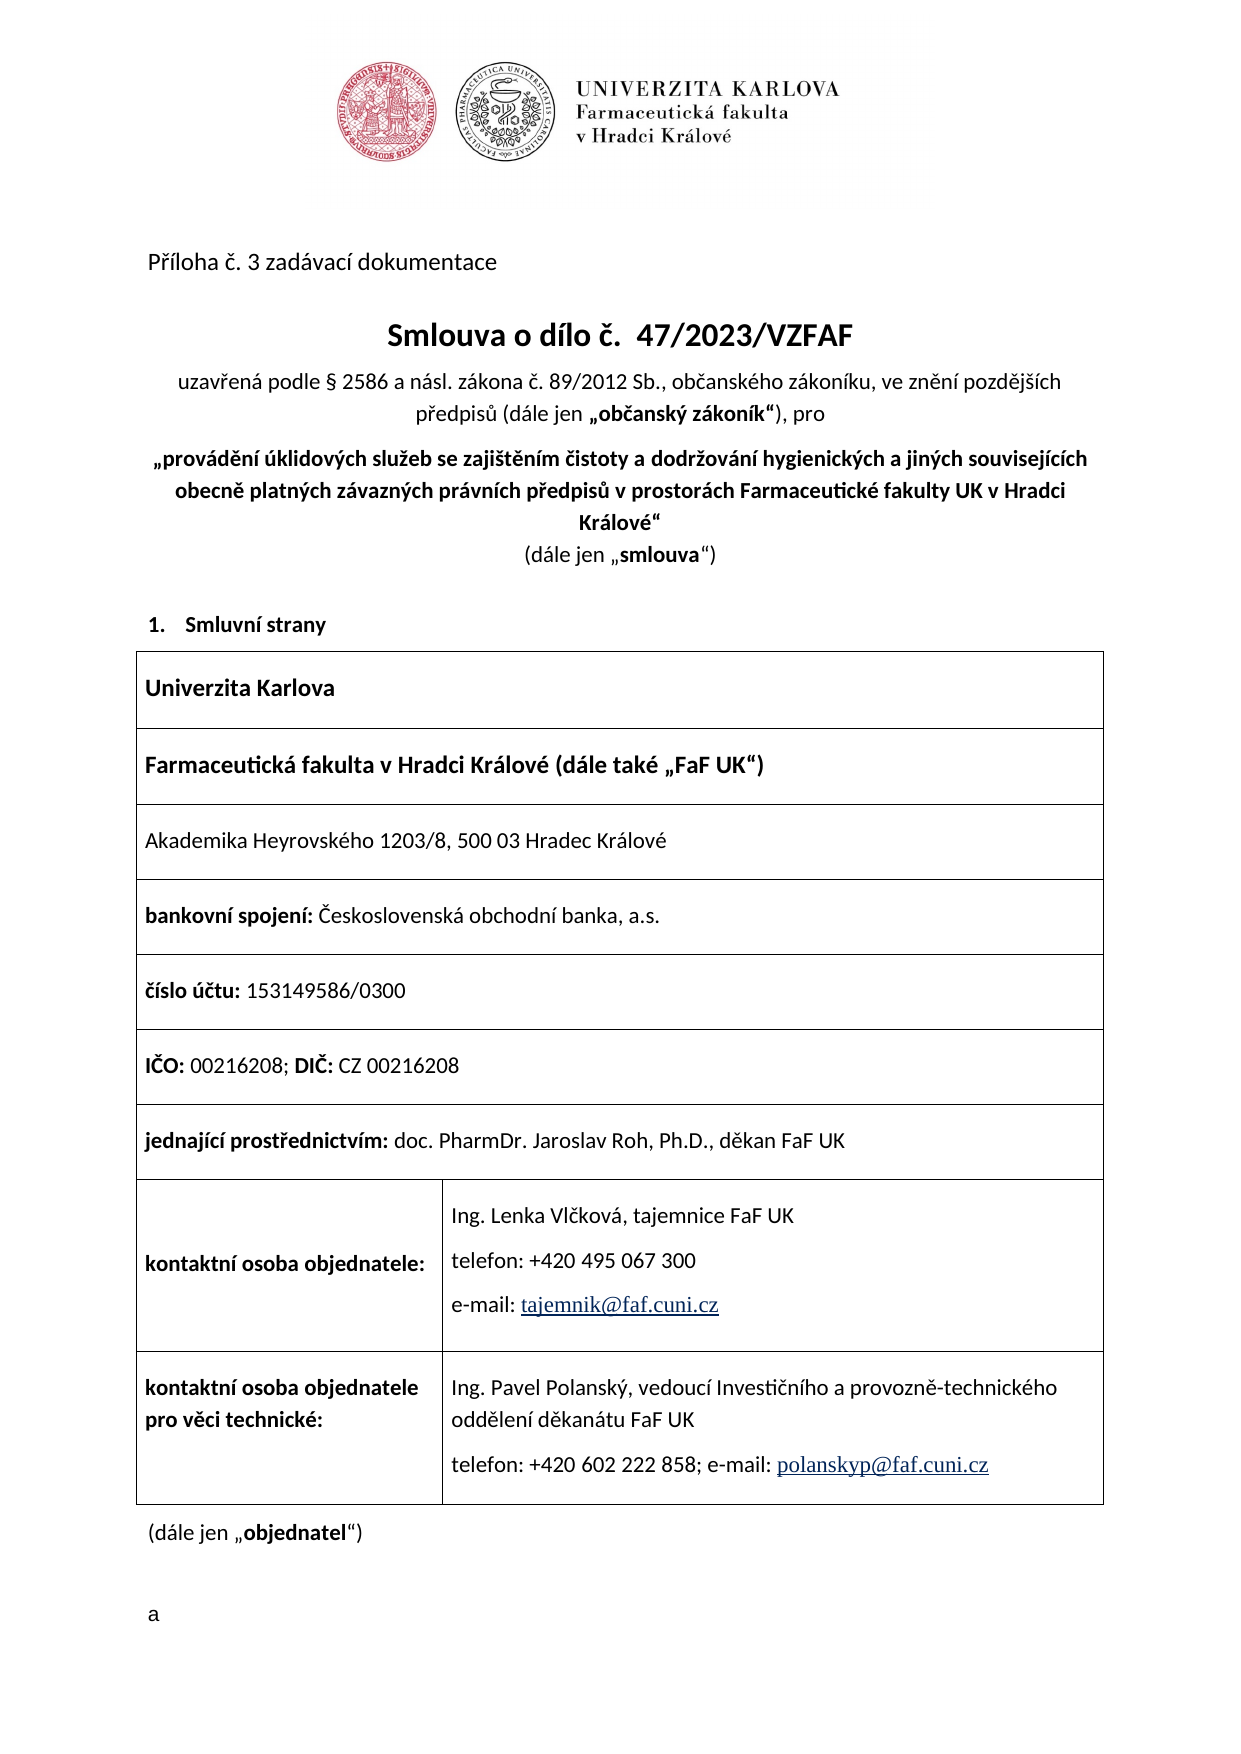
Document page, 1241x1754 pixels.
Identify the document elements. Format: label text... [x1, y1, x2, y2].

table_cell Ing. Pavel Polanský, vedoucí Investičního a provozně-technického oddělení děkanátu FaF UK telefon: +420 602 222 858; e-mail: polanskyp@faf.cuni.cz [443, 1352, 1103, 1504]
title uzavřená podle § 2586 a násl. zákona č. 89/2012 Sb., občanského zákoníku, ve znění pozdějších předpisů (dále jen „občanský zákoník“), pro [148, 367, 1092, 427]
picture [305, 14, 935, 209]
table_cell číslo účtu: 153149586/0300 [137, 955, 1103, 1029]
text Příloha č. 3 zadávací dokumentace [148, 246, 1092, 276]
table_cell Akademika Heyrovského 1203/8, 500 03 Hradec Králové [137, 805, 1103, 879]
list Smluvní strany [148, 610, 1092, 638]
text a [148, 1602, 1092, 1626]
table_cell Ing. Lenka Vlčková, tajemnice FaF UK telefon: +420 495 067 300 e-mail: tajemnik@faf.cuni.cz [443, 1180, 1103, 1351]
text (dále jen „objednatel“) [148, 1518, 1092, 1546]
table_cell Farmaceutická fakulta v Hradci Králové (dále také „FaF UK“) [137, 729, 1103, 804]
table_header Univerzita Karlova [137, 652, 1103, 727]
table_cell kontaktní osoba objednatele: [137, 1180, 442, 1351]
subtitle „provádění úklidových služeb se zajištěním čistoty a dodržování hygienických a jiných souvisejících obecně platných závazných právních předpisů v prostorách Farmaceutické fakulty UK v Hradci Králové“ (dále jen „smlouva“) [148, 444, 1092, 568]
text Smlouva o dílo č. 47/2023/VZFAF [148, 314, 1092, 354]
table_cell kontaktní osoba objednatele pro věci technické: [137, 1352, 442, 1504]
table_cell jednající prostřednictvím: doc. PharmDr. Jaroslav Roh, Ph.D., děkan FaF UK [137, 1105, 1103, 1179]
table_cell IČO: 00216208; DIČ: CZ 00216208 [137, 1030, 1103, 1104]
table_cell bankovní spojení: Československá obchodní banka, a.s. [137, 880, 1103, 954]
